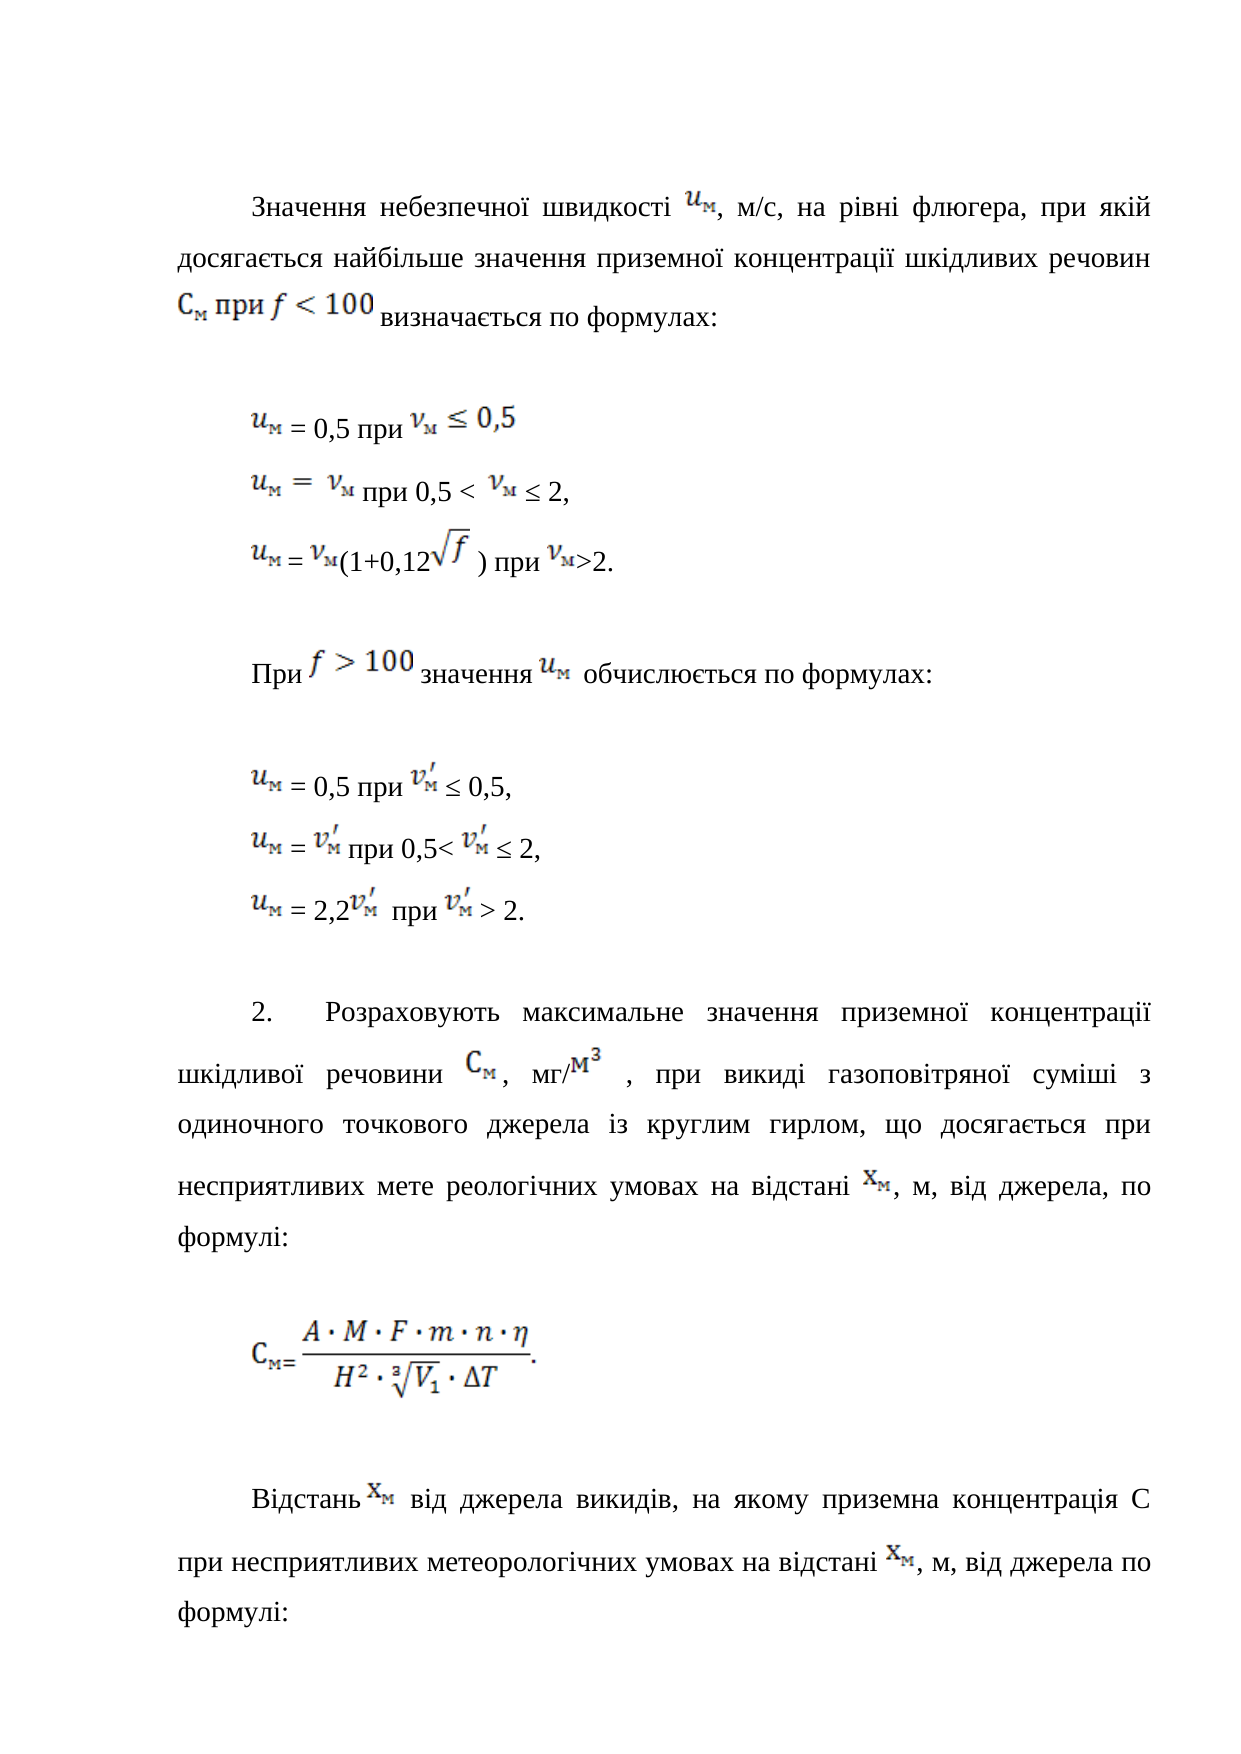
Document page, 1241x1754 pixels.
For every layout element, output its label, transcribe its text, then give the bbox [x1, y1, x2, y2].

text Відстань від джерела викидів, на якому приземна концентрація С при несприятливих метеорологічних умовах на відстані , м, від джерела по формулі: [177, 1470, 1152, 1628]
picture [482, 461, 518, 501]
text = при 0,5< ≤ 2, [177, 819, 1152, 864]
picture [251, 881, 283, 921]
picture [309, 644, 413, 684]
picture [886, 1531, 917, 1571]
list Розраховують максимальне значення приземної концентрації шкідливої речовини , мг/ , при викиді газоповітряної суміші з одиночного точкового джерела із круглим гирлом, що досягається при несприятливих мете реологічних умовах на відстані , м, від джерела, по формулі: [177, 994, 1152, 1252]
picture [410, 399, 516, 439]
text = 0,5 при ≤ 0,5, [177, 757, 1152, 802]
text = (1+0,12 ) при >2. [177, 524, 1152, 577]
picture [251, 756, 283, 796]
picture [251, 461, 362, 501]
picture [313, 818, 348, 859]
picture [465, 1043, 502, 1084]
picture [251, 399, 283, 439]
picture [251, 1319, 537, 1406]
picture [547, 531, 576, 571]
text = 0,5 при [177, 400, 1152, 445]
picture [361, 1469, 397, 1509]
text при 0,5 < ≤ 2, [177, 462, 1152, 507]
picture [310, 531, 339, 571]
picture [461, 818, 496, 859]
picture [570, 1043, 603, 1084]
picture [685, 177, 717, 217]
text Значення небезпечної швидкості , м/с, на рівні флюгера, при якій досягається найбільше значення приземної концентрації шкідливих речовин визначається по формулах: [177, 177, 1152, 333]
text При значення обчислюється по формулах: [177, 644, 1152, 690]
picture [444, 881, 480, 921]
picture [349, 881, 385, 921]
picture [863, 1156, 893, 1196]
text = 2,2 при > 2. [177, 881, 1152, 927]
picture [177, 287, 373, 327]
picture [430, 523, 470, 571]
picture [251, 531, 287, 571]
picture [251, 818, 283, 859]
picture [410, 756, 445, 796]
picture [539, 644, 576, 684]
